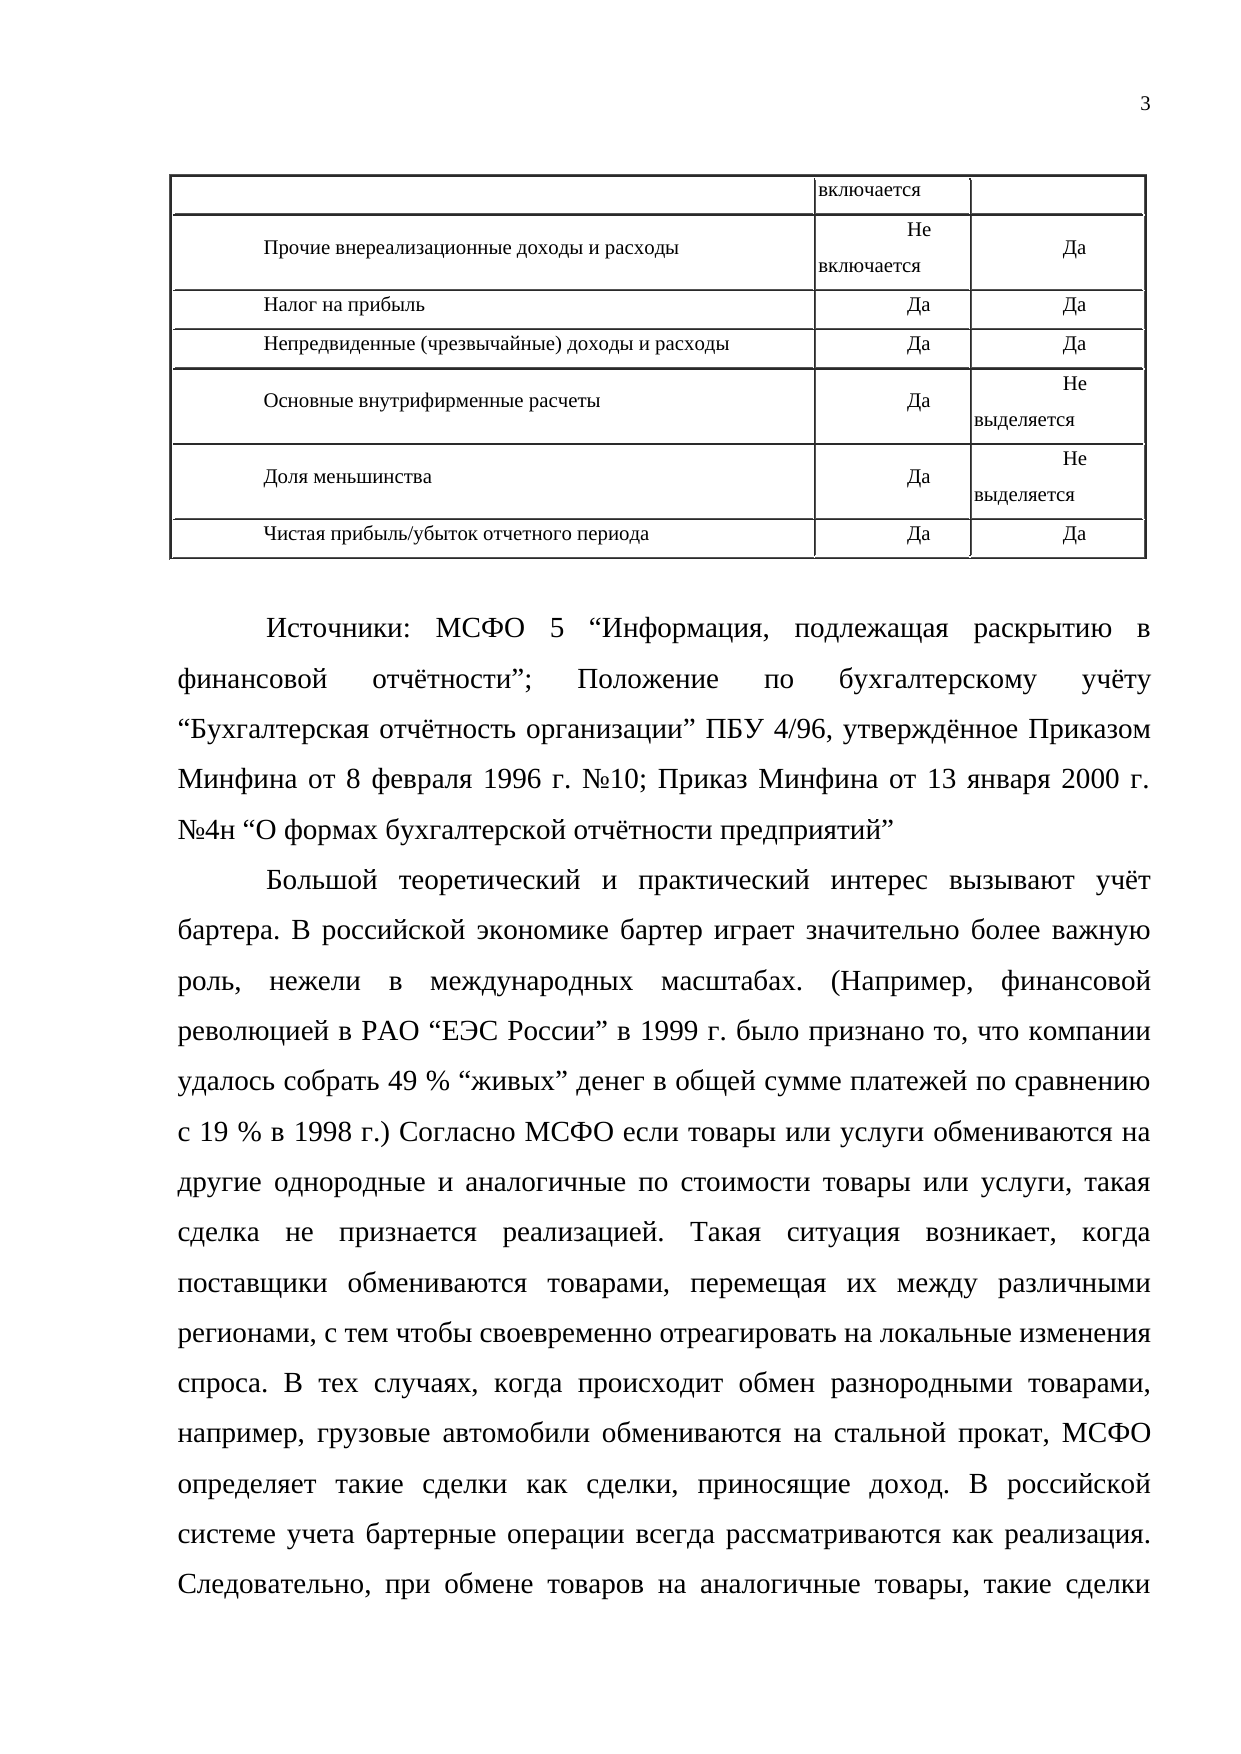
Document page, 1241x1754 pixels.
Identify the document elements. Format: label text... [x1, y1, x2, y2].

table_cell Да [816, 371, 969, 442]
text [177, 862, 1152, 1600]
table_cell Да [970, 518, 1145, 557]
table_cell Да [970, 177, 1144, 213]
table_cell Не выделяется [972, 367, 1145, 442]
table_cell Не выделяется [972, 443, 1145, 518]
text Источники: МСФО 5 “Информация, подлежащая раскрытию в финансовой отчётности”; Положение по бухгалтерскому учёту “Бухгалтерская отчётность организации” ПБУ 4/96, утверждённое Приказом Минфина от 8 февраля 1996 г. №10; Приказ Минфина от 13 января 2000 г. №4н “О формах бухгалтерской отчётности предприятий” [177, 611, 1152, 845]
table_cell Чистая прибыль/убыток отчетного периода [172, 518, 814, 557]
table_cell Да [816, 446, 969, 518]
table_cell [173, 178, 814, 213]
table_cell Не включается [816, 217, 969, 289]
table_cell Налог на прибыль [172, 289, 813, 328]
table_cell Да [972, 328, 1145, 367]
table_cell Да [814, 521, 970, 557]
table_cell Доля меньшинства [173, 445, 813, 518]
table_cell Прочие внереализационные доходы и расходы [173, 216, 813, 289]
table_cell Да [816, 331, 969, 367]
table_cell Непредвиденные (чрезвычайные) доходы и расходы [172, 328, 813, 367]
table_cell Да [972, 289, 1145, 328]
table_cell Да [972, 213, 1145, 289]
table_cell Да [816, 292, 969, 328]
table_cell Основные внутрифирменные расчеты [173, 370, 813, 442]
table_cell Не включается [814, 177, 970, 213]
